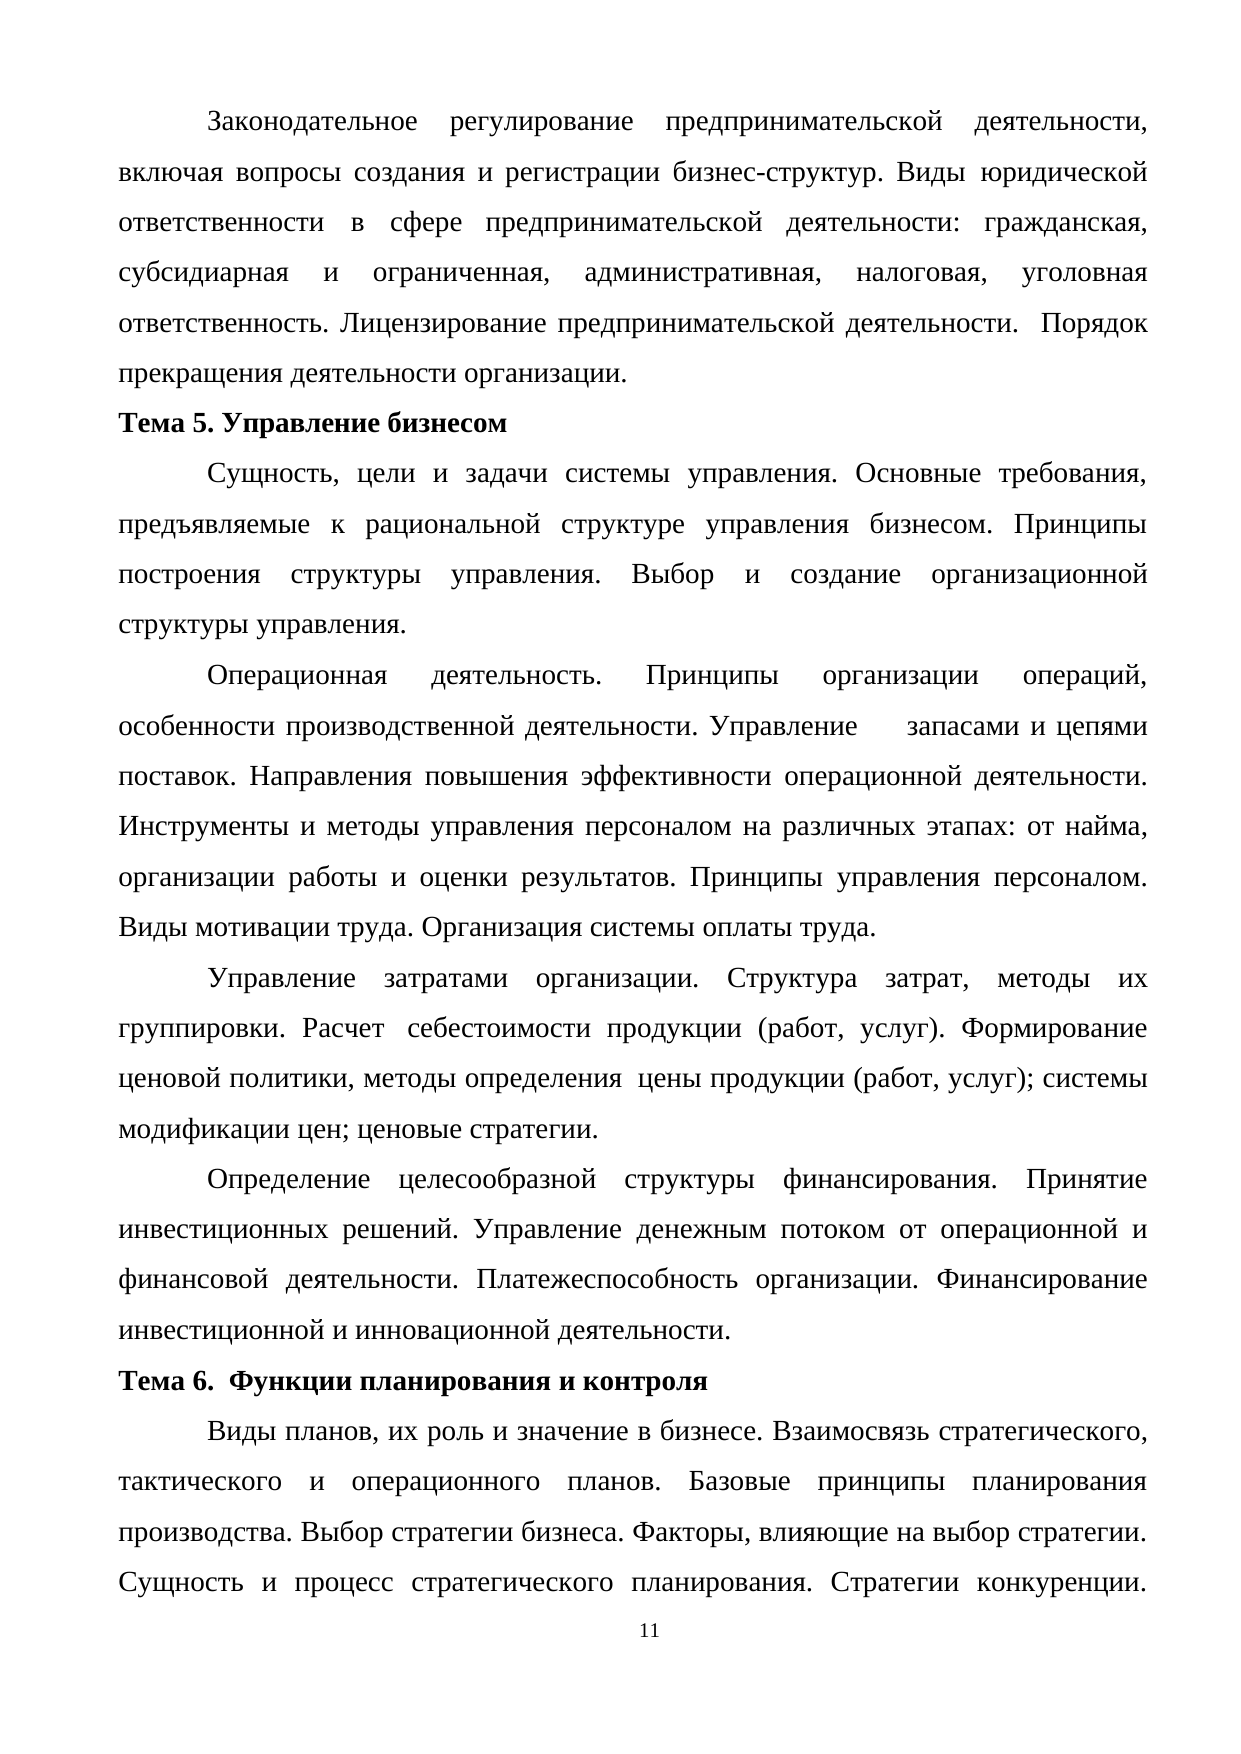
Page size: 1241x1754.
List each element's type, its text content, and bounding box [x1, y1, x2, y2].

text Сущность, цели и задачи системы управления. Основные требования, предъявляемые к рациональной структуре управления бизнесом. Принципы построения структуры управления. Выбор и создание организационной структуры управления. [118, 456, 1148, 640]
text Тема 6. Функции планирования и контроля [118, 1363, 1148, 1396]
text Управление затратами организации. Структура затрат, методы их группировки. Расчет себестоимости продукции (работ, услуг). Формирование ценовой политики, методы определения цены продукции (работ, услуг); системы модификации цен; ценовые стратегии. [118, 960, 1148, 1144]
text Тема 5. Управление бизнесом [118, 405, 1148, 439]
text Операционная деятельность. Принципы организации операций, особенности производственной деятельности. Управление запасами и цепями поставок. Направления повышения эффективности операционной деятельности. Инструменты и методы управления персоналом на различных этапах: от найма, организации работы и оценки результатов. Принципы управления персоналом. Виды мотивации труда. Организация системы оплаты труда. [118, 657, 1148, 942]
text Законодательное регулирование предпринимательской деятельности, включая вопросы создания и регистрации бизнес-структур. Виды юридической ответственности в сфере предпринимательской деятельности: гражданская, субсидиарная и ограниченная, административная, налоговая, уголовная ответственность. Лицензирование предпринимательской деятельности. Порядок прекращения деятельности организации. [118, 103, 1148, 388]
text Определение целесообразной структуры финансирования. Принятие инвестиционных решений. Управление денежным потоком от операционной и финансовой деятельности. Платежеспособность организации. Финансирование инвестиционной и инновационной деятельности. [118, 1161, 1148, 1346]
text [118, 1413, 1148, 1598]
